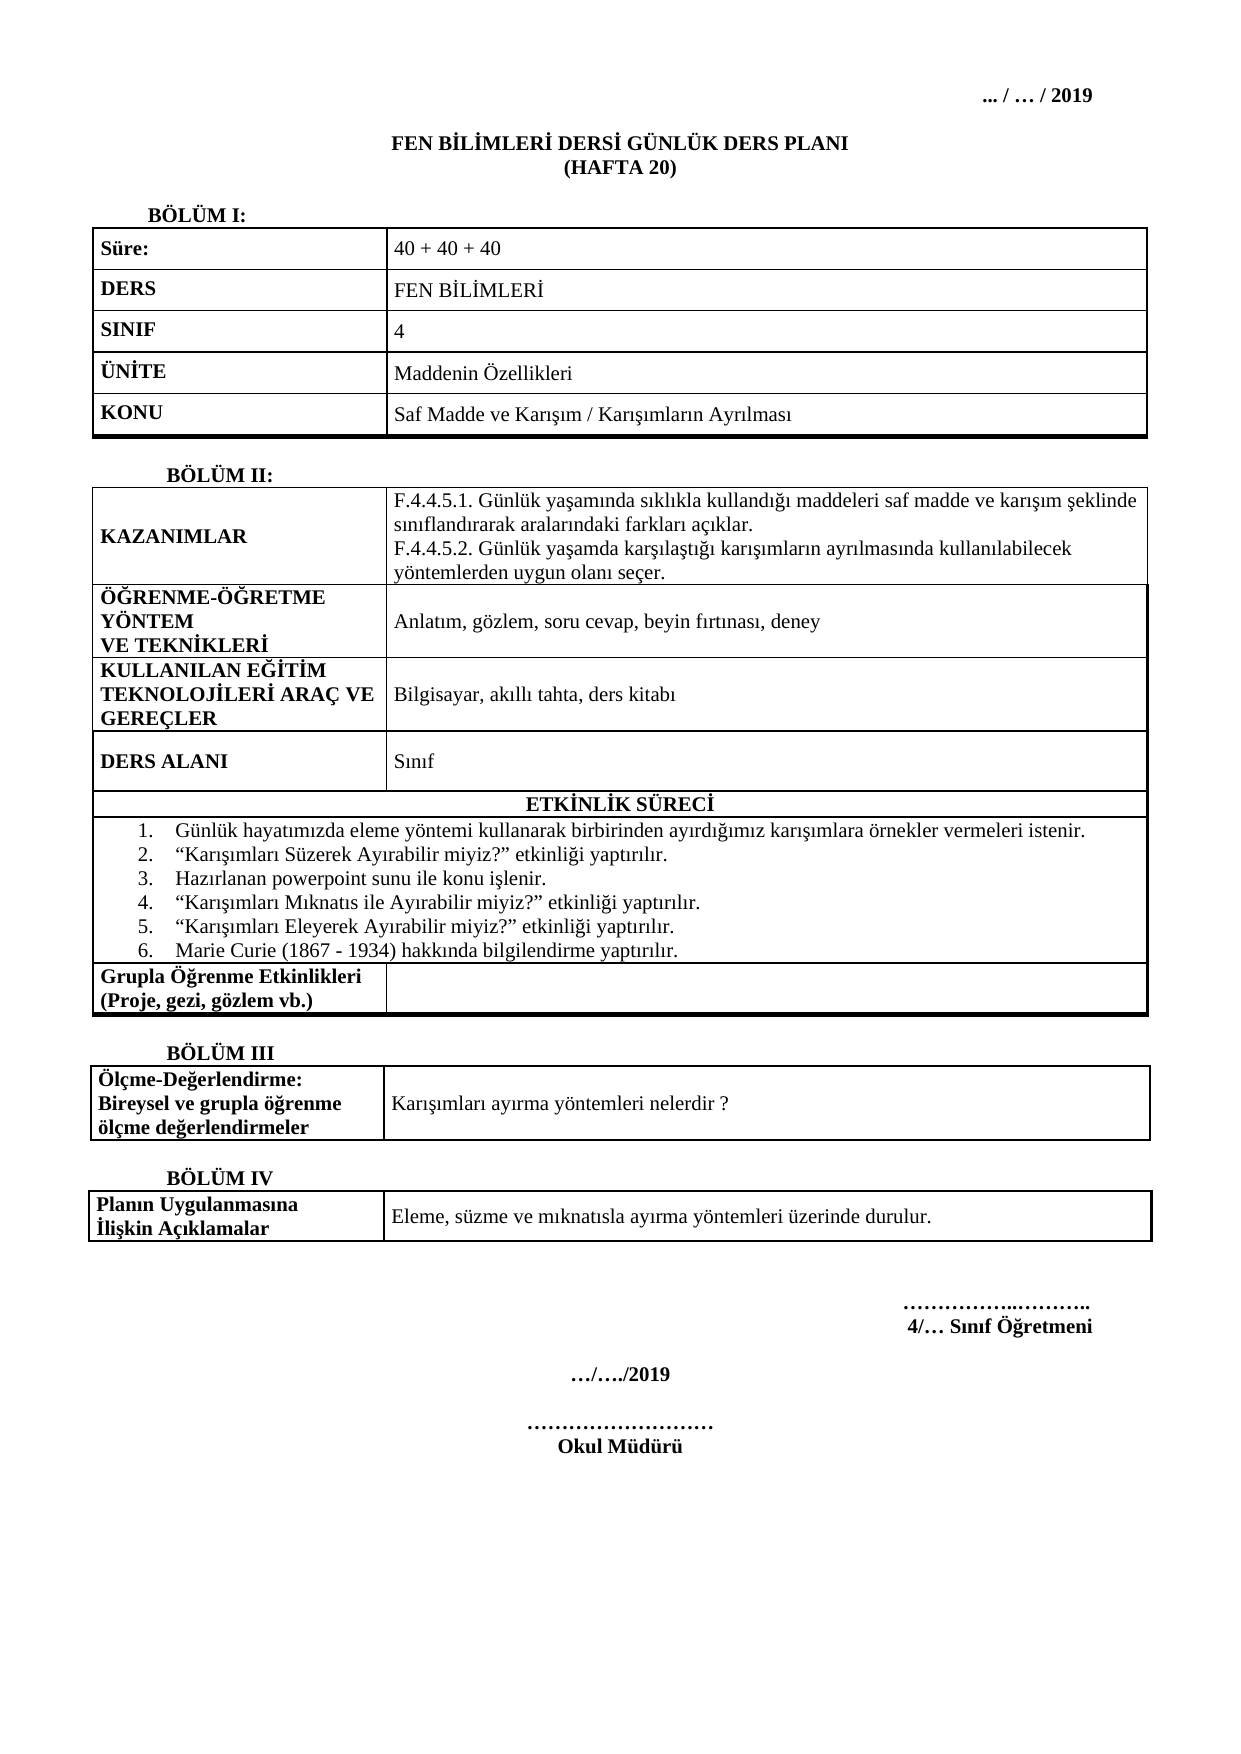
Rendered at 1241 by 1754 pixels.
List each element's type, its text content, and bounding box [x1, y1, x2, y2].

table_cell ETKİNLİK SÜRECİ [94, 792, 1146, 816]
table_cell KONU [94, 394, 386, 434]
table_cell Grupla Öğrenme Etkinlikleri (Proje, gezi, gözlem vb.) [94, 964, 386, 1012]
table_header Planın Uygulanmasına İlişkin Açıklamalar [90, 1192, 383, 1240]
table_cell Bilgisayar, akıllı tahta, ders kitabı [387, 658, 1146, 730]
text ... / … / 2019 [148, 83, 1092, 107]
table_header KAZANIMLAR [93, 488, 386, 584]
text FEN BİLİMLERİ DERSİ GÜNLÜK DERS PLANI [148, 131, 1092, 155]
table_header 40 + 40 + 40 [388, 229, 1146, 268]
subtitle BÖLÜM IV [148, 1165, 1092, 1189]
table_cell DERS ALANI [94, 732, 386, 790]
table_header F.4.4.5.1. Günlük yaşamında sıklıkla kullandığı maddeleri saf madde ve karışım şeklinde sınıflandırarak aralarındaki farkları açıklar. F.4.4.5.2. Günlük yaşamda karşılaştığı karışımların ayrılmasında kullanılabilecek yöntemlerden uygun olanı seçer. [387, 488, 1147, 584]
text BÖLÜM II: [148, 463, 1092, 487]
table_header Ölçme-Değerlendirme: Bireysel ve grupla öğrenme ölçme değerlendirmeler [92, 1067, 383, 1139]
table_cell 4 [388, 311, 1146, 351]
text (HAFTA 20) [148, 155, 1092, 179]
table_cell KULLANILAN EĞİTİM TEKNOLOJİLERİ ARAÇ VE GEREÇLER [93, 658, 386, 730]
table_cell Sınıf [387, 732, 1146, 790]
text ……………………… [148, 1410, 1092, 1434]
text ……………..……….. [148, 1290, 1092, 1314]
table_header Süre: [94, 229, 386, 268]
table_cell SINIF [94, 311, 386, 351]
text …/…./2019 [148, 1362, 1092, 1386]
table_header Karışımları ayırma yöntemleri nelerdir ? [385, 1067, 1149, 1139]
text 4/… Sınıf Öğretmeni [148, 1314, 1092, 1338]
table_cell Günlük hayatımızda eleme yöntemi kullanarak birbirinden ayırdığımız karışımlara örnekler vermeleri istenir. “Karışımları Süzerek Ayırabilir miyiz?” etkinliği yaptırılır. Hazırlanan powerpoint sunu ile konu işlenir. “Karışımları Mıknatıs ile Ayırabilir miyiz?” etkinliği yaptırılır. “Karışımları Eleyerek Ayırabilir miyiz?” etkinliği yaptırılır. Marie Curie (1867 - 1934) hakkında bilgilendirme yaptırılır. [94, 818, 1146, 962]
table_header Eleme, süzme ve mıknatısla ayırma yöntemleri üzerinde durulur. [385, 1192, 1150, 1240]
table_cell DERS [94, 270, 386, 310]
table_cell ÜNİTE [94, 353, 386, 392]
table_cell Saf Madde ve Karışım / Karışımların Ayrılması [388, 394, 1146, 434]
table_cell ÖĞRENME-ÖĞRETME YÖNTEM VE TEKNİKLERİ [93, 585, 386, 657]
text Okul Müdürü [148, 1434, 1092, 1458]
table_cell Maddenin Özellikleri [388, 353, 1146, 392]
subtitle BÖLÜM III [148, 1041, 1092, 1065]
text BÖLÜM I: [148, 203, 1092, 227]
table_cell [387, 964, 1146, 1012]
table_cell FEN BİLİMLERİ [388, 270, 1146, 310]
table_cell Anlatım, gözlem, soru cevap, beyin fırtınası, deney [387, 585, 1146, 657]
